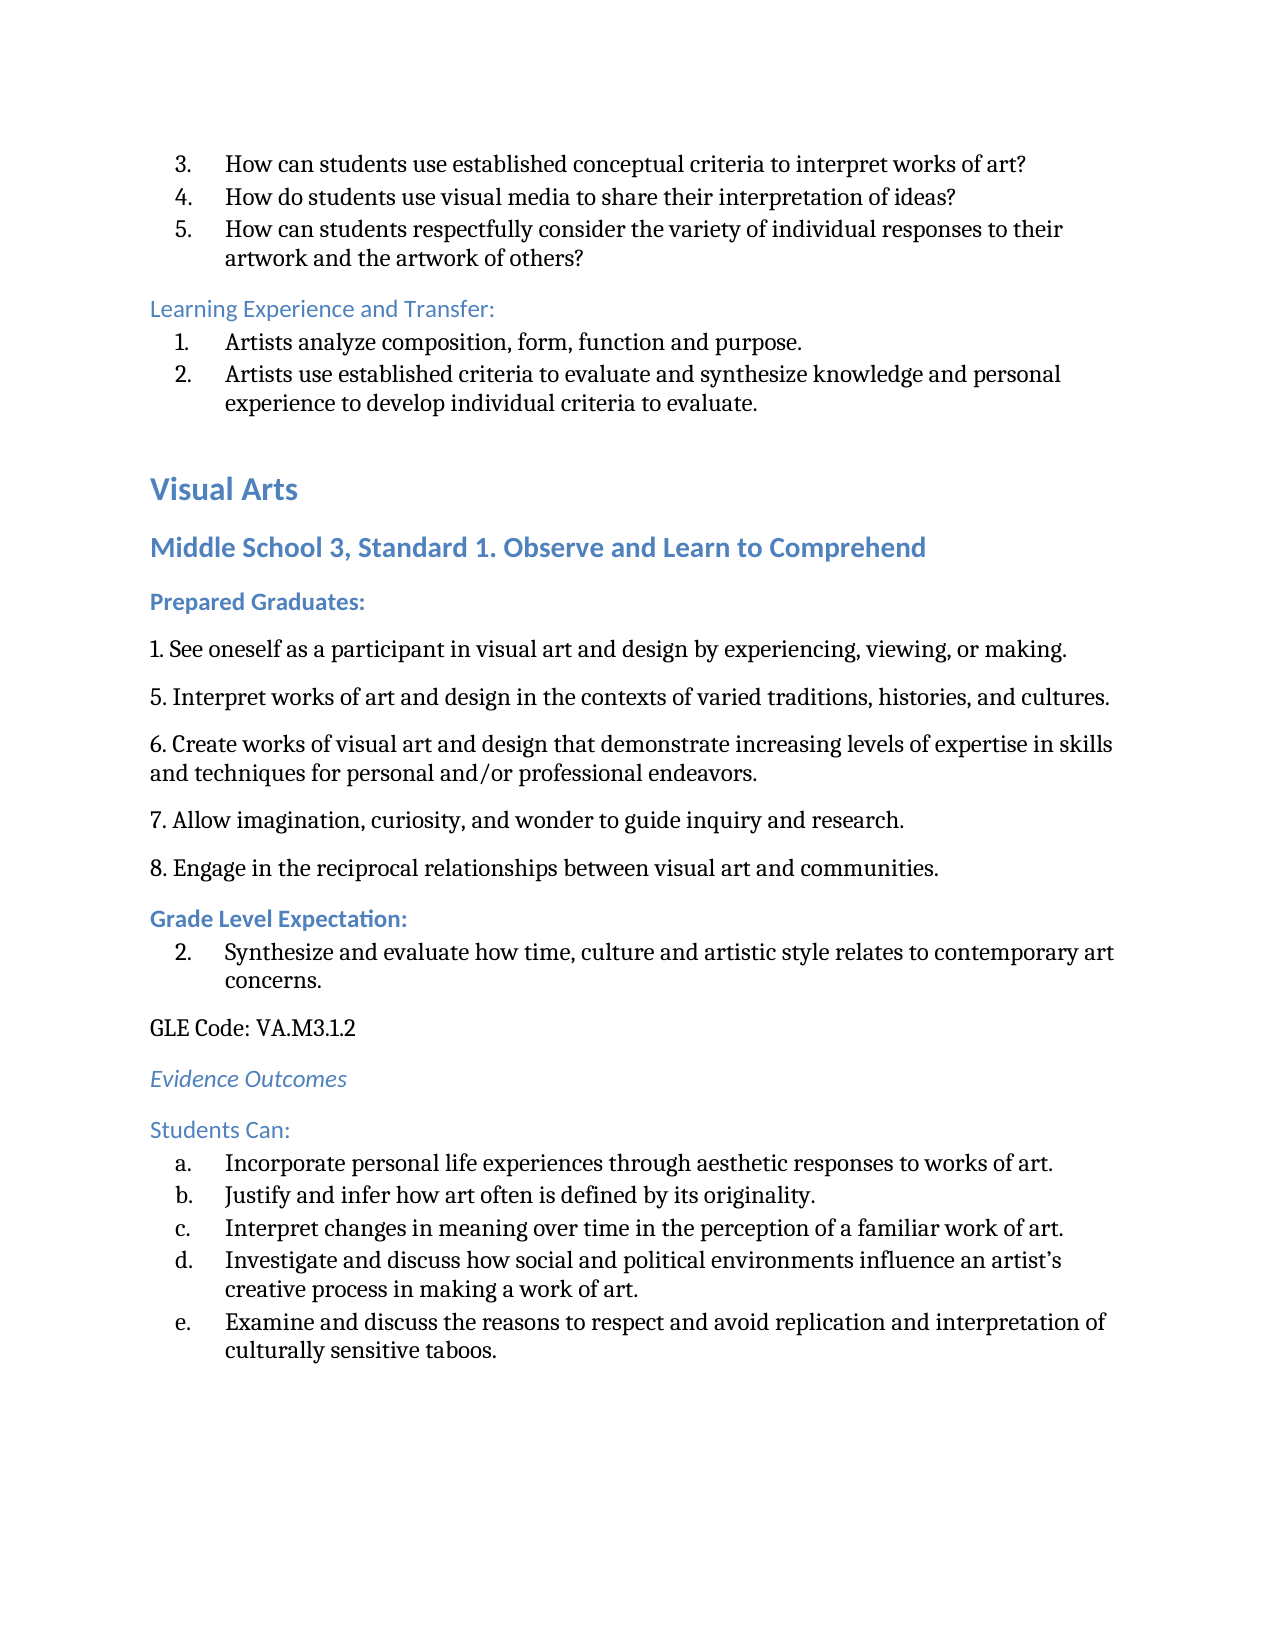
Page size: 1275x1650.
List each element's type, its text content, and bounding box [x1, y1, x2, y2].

text GLE Code: VA.M3.1.2 [150, 1014, 1125, 1042]
list Artists analyze composition, form, function and purpose. [175, 328, 1125, 356]
list Examine and discuss the reasons to respect and avoid replication and interpretation of culturally sensitive taboos. [175, 1308, 1125, 1365]
list Interpret changes in meaning over time in the perception of a familiar work of art. [175, 1214, 1125, 1243]
subtitle Evidence Outcomes [150, 1063, 1125, 1094]
subtitle Prepared Graduates: [150, 586, 1125, 616]
list Synthesize and evaluate how time, culture and artistic style relates to contemporary art concerns. [175, 937, 1125, 995]
subtitle Middle School 3, Standard 1. Observe and Learn to Comprehend [150, 529, 1125, 565]
subtitle Learning Experience and Transfer: [150, 293, 1125, 324]
list Justify and infer how art often is defined by its originality. [175, 1181, 1125, 1210]
list Artists use established criteria to evaluate and synthesize knowledge and personal experience to develop individual criteria to evaluate. [175, 360, 1125, 418]
list How do students use visual media to share their interpretation of ideas? [175, 182, 1125, 211]
text 8. Engage in the reciprocal relationships between visual art and communities. [150, 854, 1125, 882]
subtitle Students Can: [150, 1115, 1125, 1145]
list Incorporate personal life experiences through aesthetic responses to works of art. [175, 1149, 1125, 1178]
subtitle Grade Level Expectation: [150, 903, 1125, 934]
text 5. Interpret works of art and design in the contexts of varied traditions, histories, and cultures. [150, 682, 1125, 711]
list Investigate and discuss how social and political environments influence an artist’s creative process in making a work of art. [175, 1246, 1125, 1304]
list How can students respectfully consider the variety of individual responses to their artwork and the artwork of others? [175, 215, 1125, 272]
text 6. Create works of visual art and design that demonstrate increasing levels of expertise in skills and techniques for personal and/or professional endeavors. [150, 730, 1125, 787]
text 1. See oneself as a participant in visual art and design by experiencing, viewing, or making. [150, 635, 1125, 664]
list How can students use established conceptual criteria to interpret works of art? [175, 150, 1125, 179]
text 7. Allow imagination, curiosity, and wonder to guide inquiry and research. [150, 806, 1125, 835]
subtitle Visual Arts [150, 468, 1125, 508]
